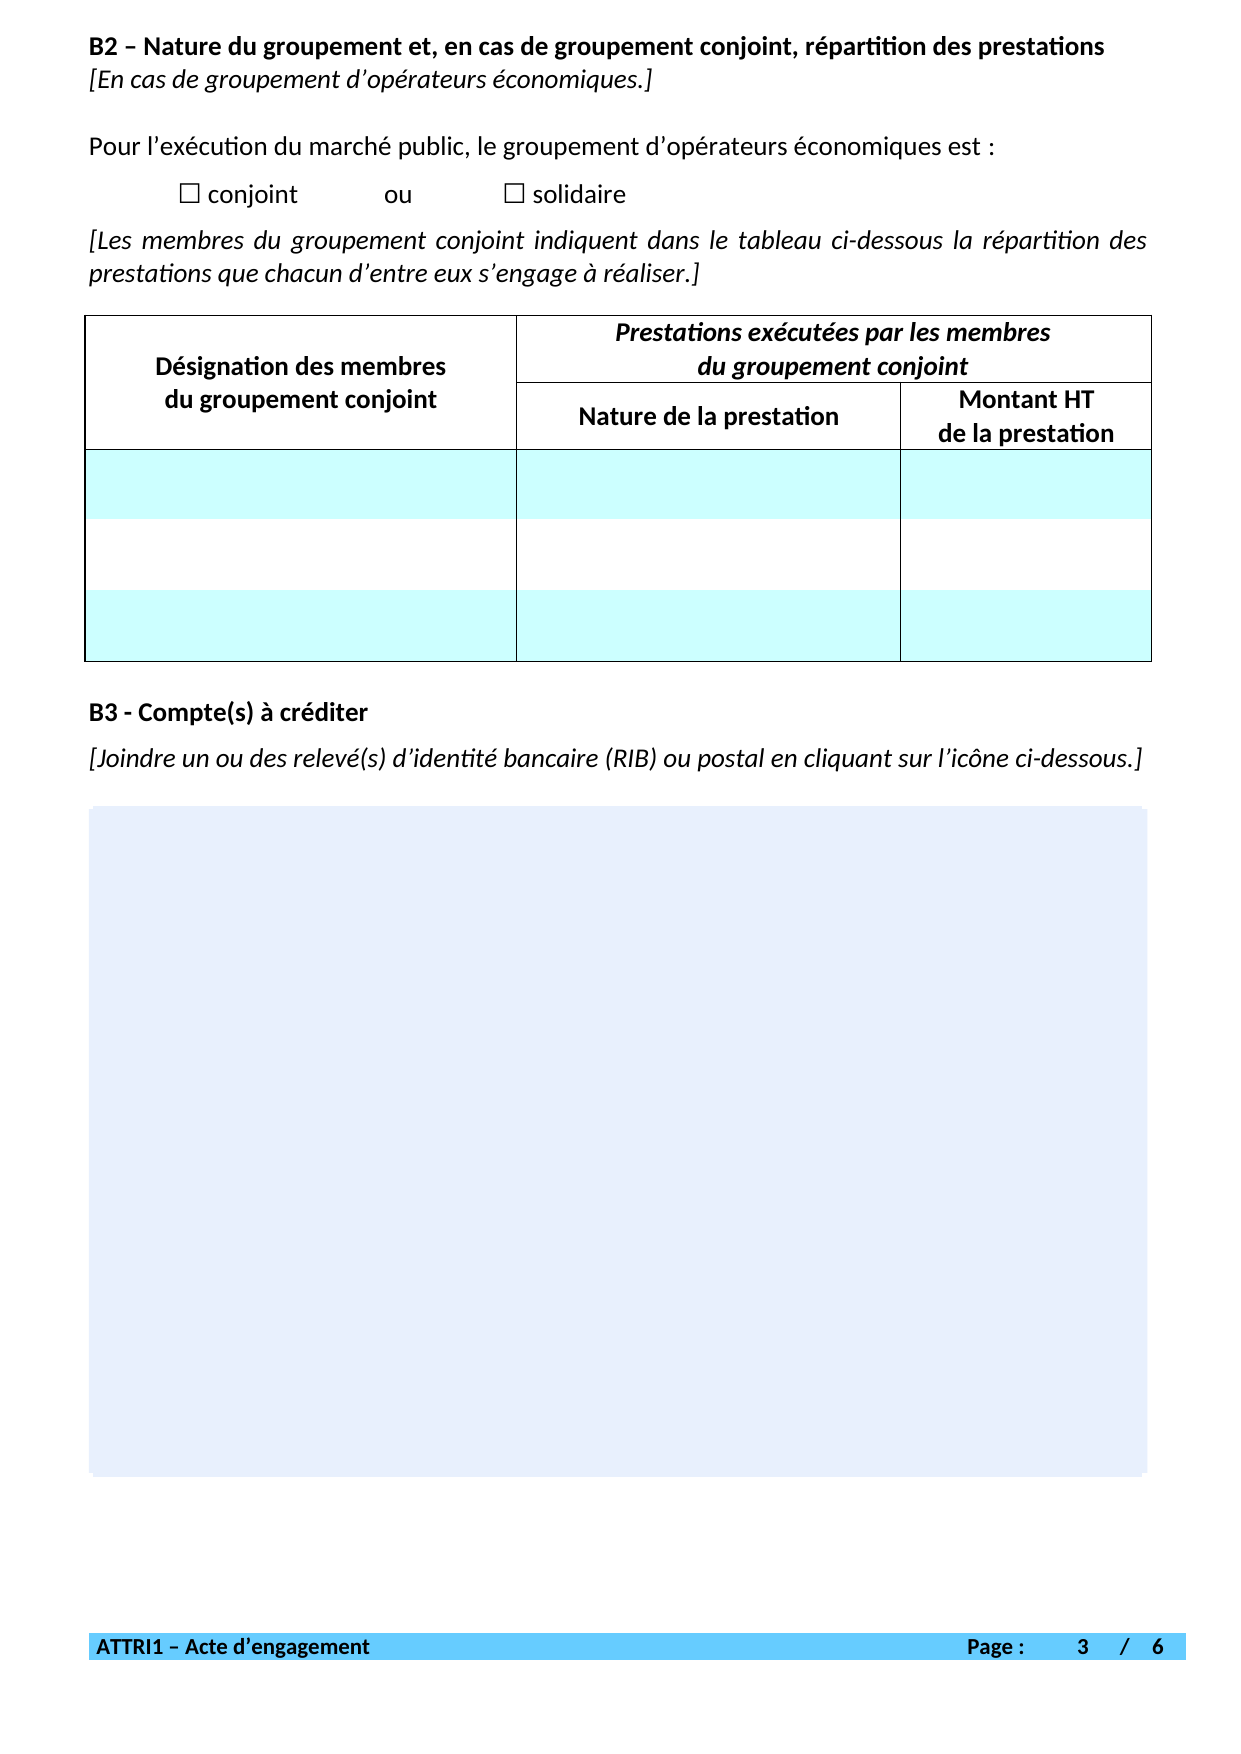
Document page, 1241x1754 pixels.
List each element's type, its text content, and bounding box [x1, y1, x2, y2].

table_cell [86, 450, 516, 519]
text [En cas de groupement d’opérateurs économiques.] [89, 63, 1152, 96]
text B3 - Compte(s) à créditer [89, 695, 1152, 728]
text B2 – Nature du groupement et, en cas de groupement conjoint, répartition des prestations [89, 29, 1152, 63]
table_cell [86, 520, 516, 590]
text conjoint ou solidaire [89, 174, 1152, 211]
table_cell [901, 520, 1151, 590]
table_cell [517, 520, 900, 590]
table_cell Nature de la prestation [517, 383, 900, 449]
text [Joindre un ou des relevé(s) d’identité bancaire (RIB) ou postal en cliquant sur l’icône ci-dessous.] [89, 741, 1152, 774]
table_cell Montant HT de la prestation [901, 383, 1151, 449]
table_cell [901, 590, 1151, 661]
table_header Prestations exécutées par les membres du groupement conjoint [517, 316, 1151, 382]
table_cell [517, 450, 900, 519]
table_cell [86, 590, 516, 661]
text Pour l’exécution du marché public, le groupement d’opérateurs économiques est : [89, 129, 1152, 162]
table_header Désignation des membres du groupement conjoint [86, 316, 516, 449]
table_cell [901, 450, 1151, 519]
picture [88, 806, 1148, 1477]
table_cell [517, 590, 900, 661]
text [Les membres du groupement conjoint indiquent dans le tableau ci-dessous la répartition des prestations que chacun d’entre eux s’engage à réaliser.] [89, 223, 1152, 289]
